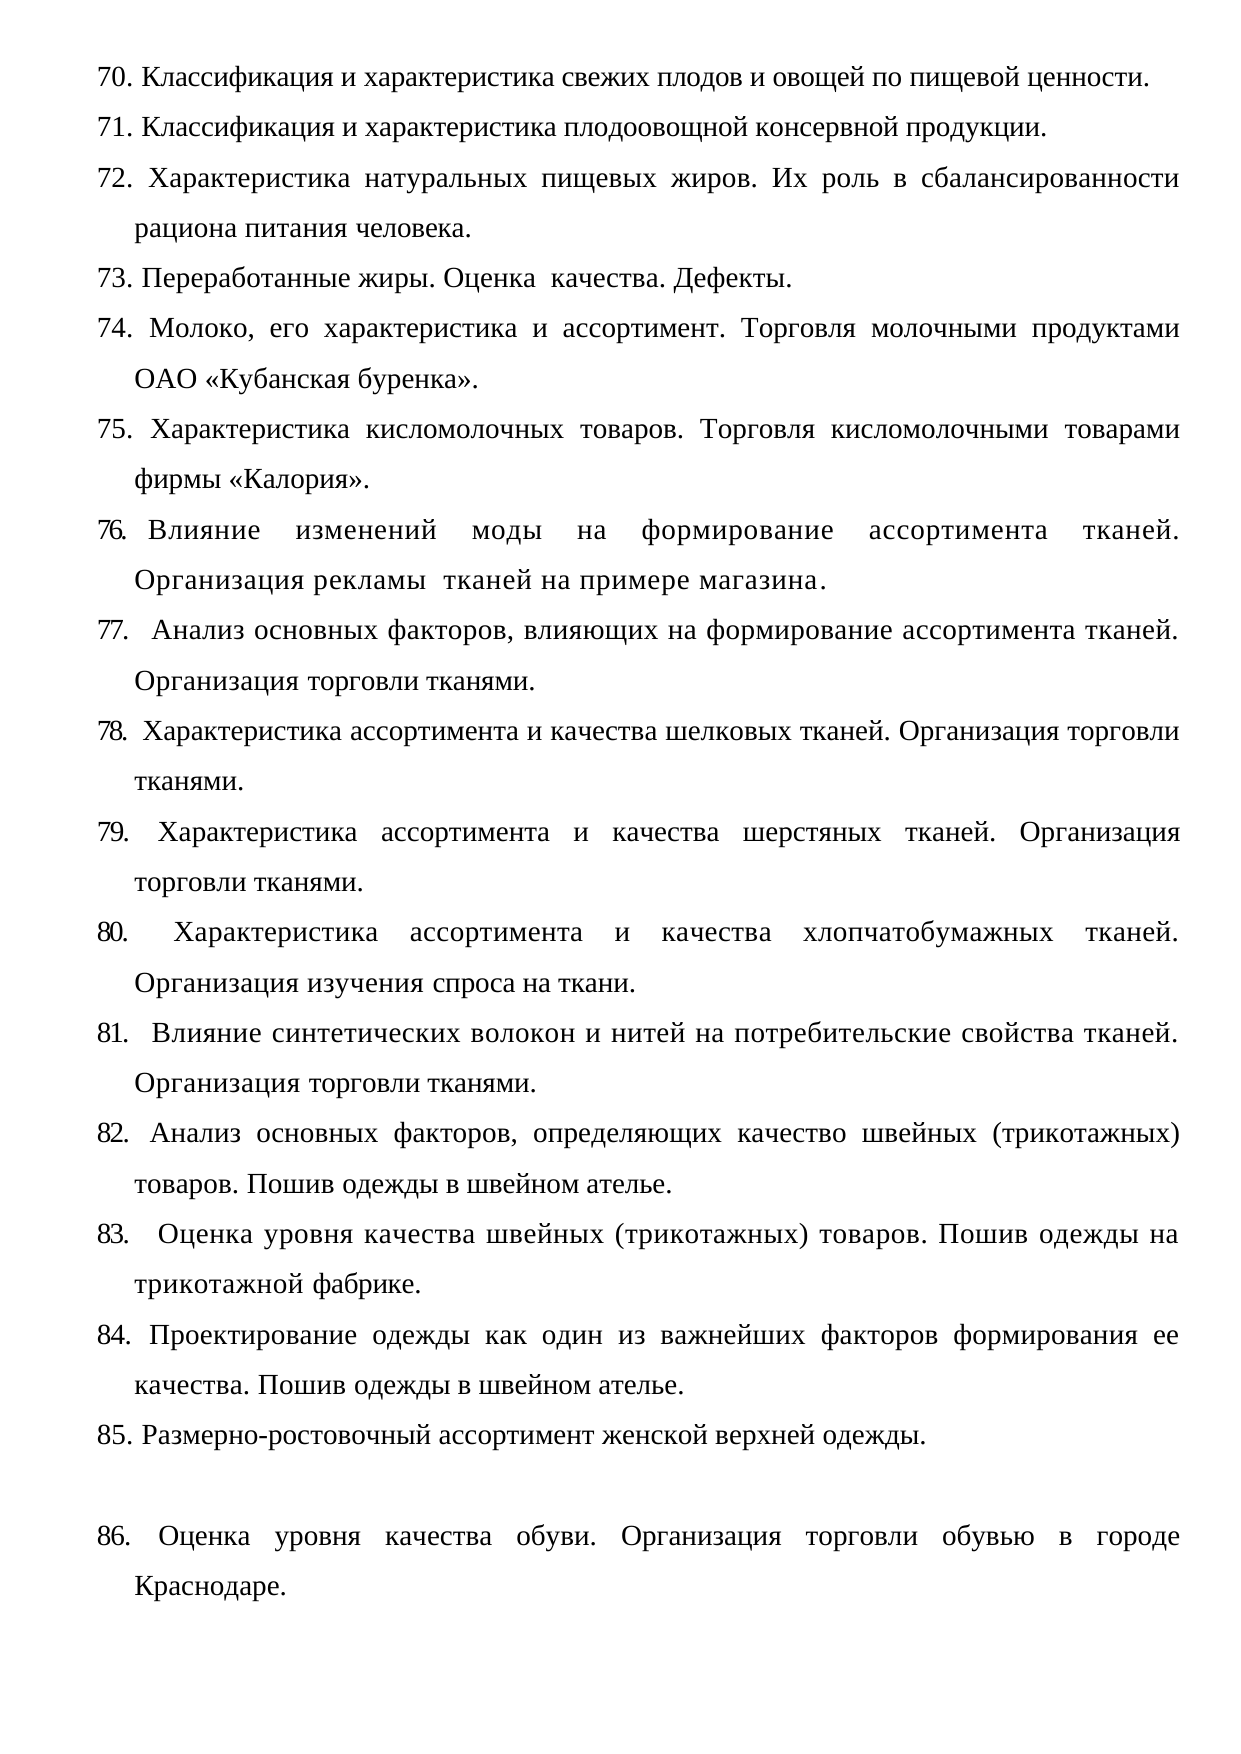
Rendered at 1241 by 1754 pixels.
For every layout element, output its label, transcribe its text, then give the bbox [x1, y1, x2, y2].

list Характеристика ассортимента и качества шерстяных тканей. Организация торговли тканями. [97, 814, 1181, 898]
list Характеристика ассортимента и качества хлопчатобумажных тканей. Организация изучения спроса на ткани. [97, 914, 1181, 998]
list Проектирование одежды как один из важнейших факторов формирования ее качества. Пошив одежды в швейном ателье. [97, 1317, 1181, 1401]
list Классификация и характеристика свежих плодов и овощей по пищевой ценности. [97, 59, 1181, 93]
list Оценка уровня качества швейных (трикотажных) товаров. Пошив одежды на трикотажной фабрике. [97, 1216, 1181, 1300]
list Размерно-ростовочный ассортимент женской верхней одежды. [97, 1417, 1181, 1451]
list Характеристика кисломолочных товаров. Торговля кисломолочными товарами фирмы «Калория». [97, 411, 1181, 495]
list Молоко, его характеристика и ассортимент. Торговля молочными продуктами ОАО «Кубанская буренка». [97, 311, 1181, 394]
list Влияние изменений моды на формирование ассортимента тканей. Организация рекламы тканей на примере магазина. [97, 512, 1181, 596]
list Анализ основных факторов, определяющих качество швейных (трикотажных) товаров. Пошив одежды в швейном ателье. [97, 1116, 1181, 1199]
list Переработанные жиры. Оценка качества. Дефекты. [97, 260, 1181, 294]
list Влияние синтетических волокон и нитей на потребительские свойства тканей. Организация торговли тканями. [97, 1015, 1181, 1099]
list Характеристика ассортимента и качества шелковых тканей. Организация торговли тканями. [97, 713, 1181, 797]
list Характеристика натуральных пищевых жиров. Их роль в сбалансированности рациона питания человека. [97, 160, 1181, 243]
list Классификация и характеристика плодоовощной консервной продукции. [97, 109, 1181, 143]
list Анализ основных факторов, влияющих на формирование ассортимента тканей. Организация торговли тканями. [97, 612, 1181, 696]
list Оценка уровня качества обуви. Организация торговли обувью в городе Краснодаре. [97, 1518, 1181, 1602]
